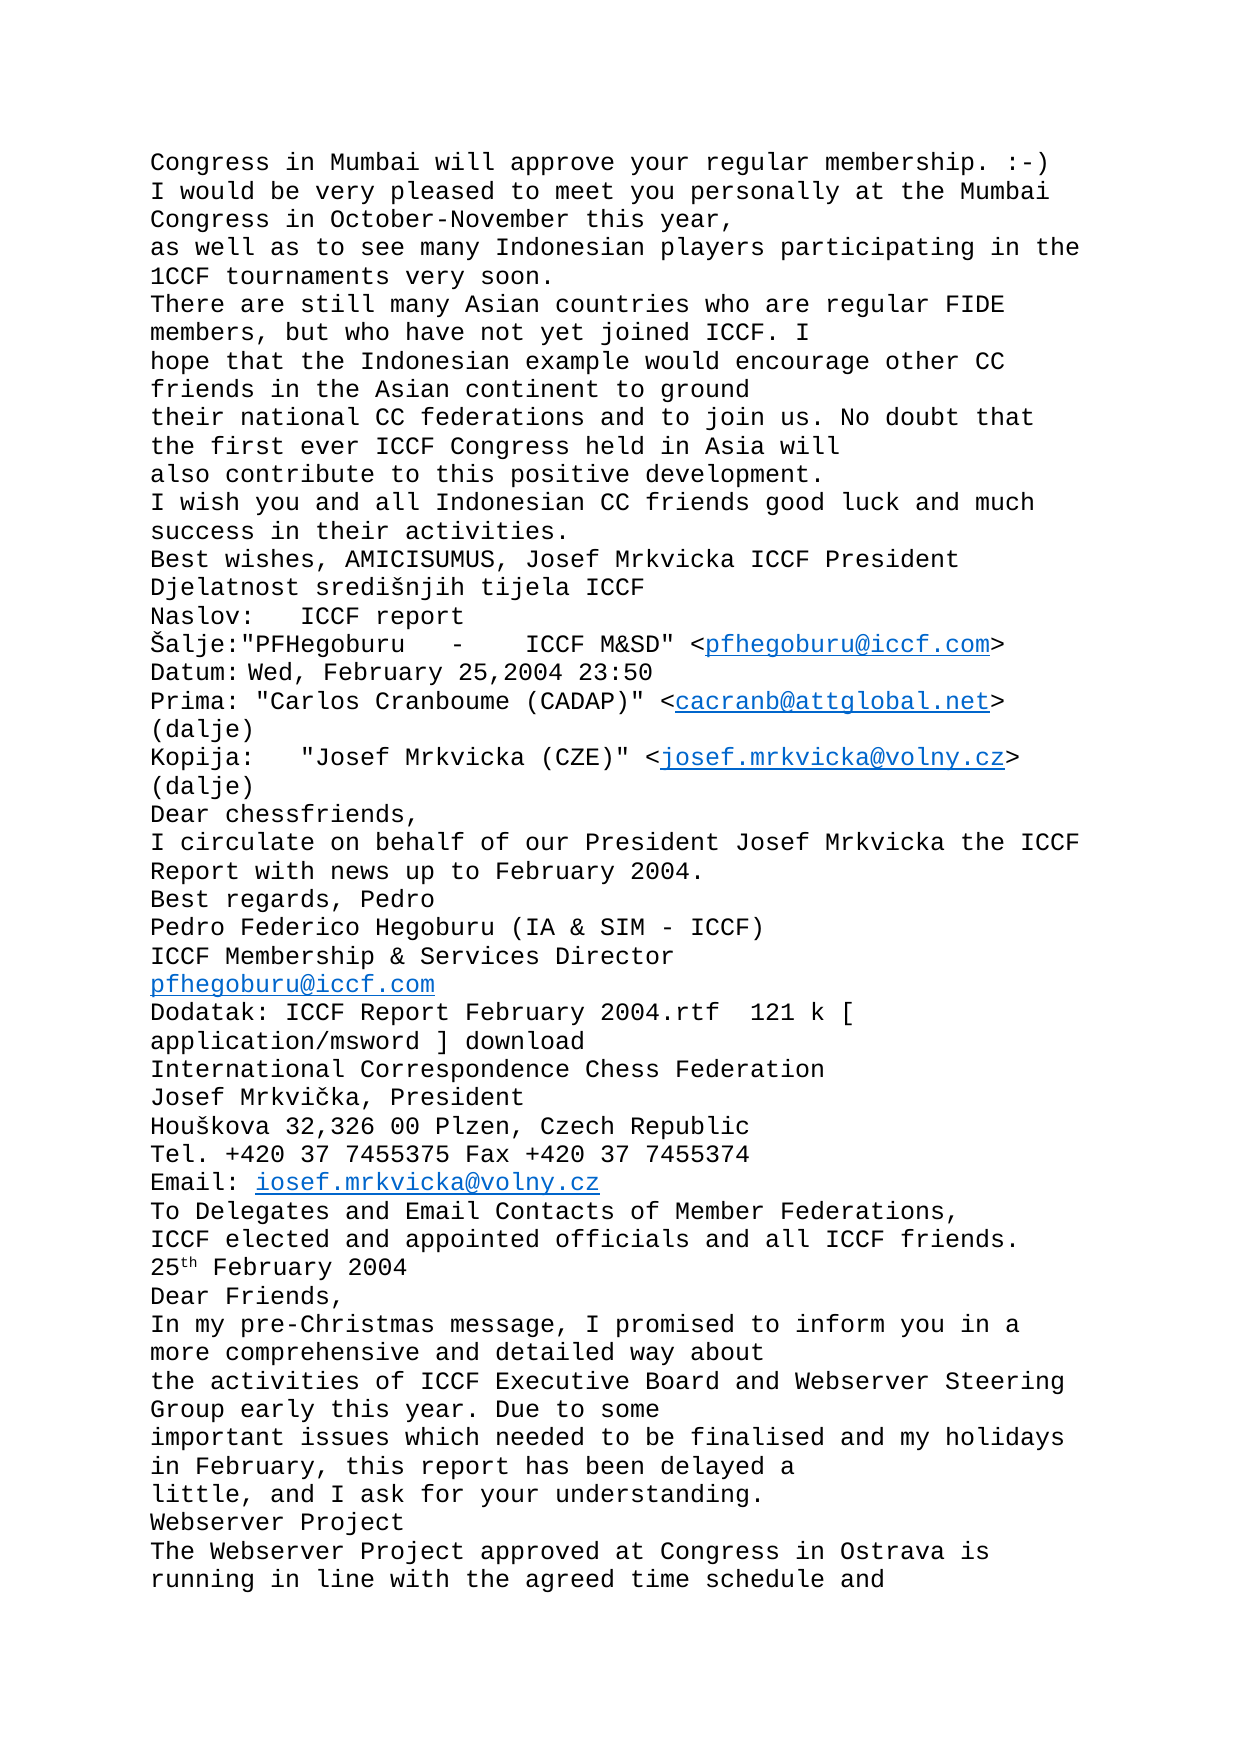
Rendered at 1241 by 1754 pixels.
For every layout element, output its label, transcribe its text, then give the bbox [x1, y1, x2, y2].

text Congress in Mumbai will approve your regular membership. :-) [150, 150, 1090, 178]
text Houškova 32,326 00 Plzen, Czech Republic [150, 1113, 1090, 1142]
text Kopija: "Josef Mrkvicka (CZE)" <josef.mrkvicka@volny.cz> (dalje) [150, 745, 1090, 802]
text Djelatnost središnjih tijela ICCF [150, 575, 1090, 603]
text I would be very pleased to meet you personally at the Mumbai Congress in October-November this year, as well as to see many Indonesian players participating in the 1CCF tournaments very soon. [150, 178, 1090, 292]
text ICCF elected and appointed officials and all ICCF friends. [150, 1227, 1090, 1255]
text Webserver Project [150, 1510, 1090, 1538]
text Naslov: ICCF report [150, 603, 1090, 632]
text Pedro Federico Hegoburu (IA & SIM - ICCF) [150, 915, 1090, 943]
text Šalje: "PF Hegoburu - ICCF M&SD" <pfhegoburu@iccf.com> [150, 632, 1090, 660]
text Prima: "Carlos Cranboume (CADAP)" <cacranb@attglobal.net> (dalje) [150, 688, 1090, 745]
text Tel. +420 37 7455375 Fax +420 37 7455374 [150, 1142, 1090, 1170]
text Josef Mrkvička, President [150, 1085, 1090, 1113]
text Best regards, Pedro [150, 887, 1090, 915]
text There are still many Asian countries who are regular FIDE members, but who have not yet joined ICCF. I hope that the Indonesian example would encourage other CC friends in the Asian continent to ground their national CC federations and to join us. No doubt that the first ever ICCF Congress held in Asia will also contribute to this positive development. [150, 292, 1090, 490]
text Dear chessfriends, [150, 802, 1090, 830]
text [150, 1538, 1090, 1595]
text Dear Friends, [150, 1283, 1090, 1312]
text To Delegates and Email Contacts of Member Federations, [150, 1198, 1090, 1227]
text 25th February 2004 [150, 1255, 1090, 1283]
text Dodatak: ICCF Report February 2004.rtf 121 k [ application/msword ] download [150, 1000, 1090, 1057]
text Best wishes, AMICISUMUS, Josef Mrkvicka ICCF President [150, 547, 1090, 575]
text Email: iosef.mrkvicka@volny.cz [150, 1170, 1090, 1198]
text I circulate on behalf of our President Josef Mrkvicka the ICCF Report with news up to February 2004. [150, 830, 1090, 887]
text Datum: Wed, February 25,2004 23:50 [150, 660, 1090, 688]
text I wish you and all Indonesian CC friends good luck and much success in their activities. [150, 490, 1090, 547]
text International Correspondence Chess Federation [150, 1057, 1090, 1085]
text In my pre-Christmas message, I promised to inform you in a more comprehensive and detailed way about the activities of ICCF Executive Board and Webserver Steering Group early this year. Due to some important issues which needed to be finalised and my holidays in February, this report has been delayed a little, and I ask for your understanding. [150, 1312, 1090, 1510]
text ICCF Membership & Services Director pfhegoburu@iccf.com [150, 943, 1090, 1000]
